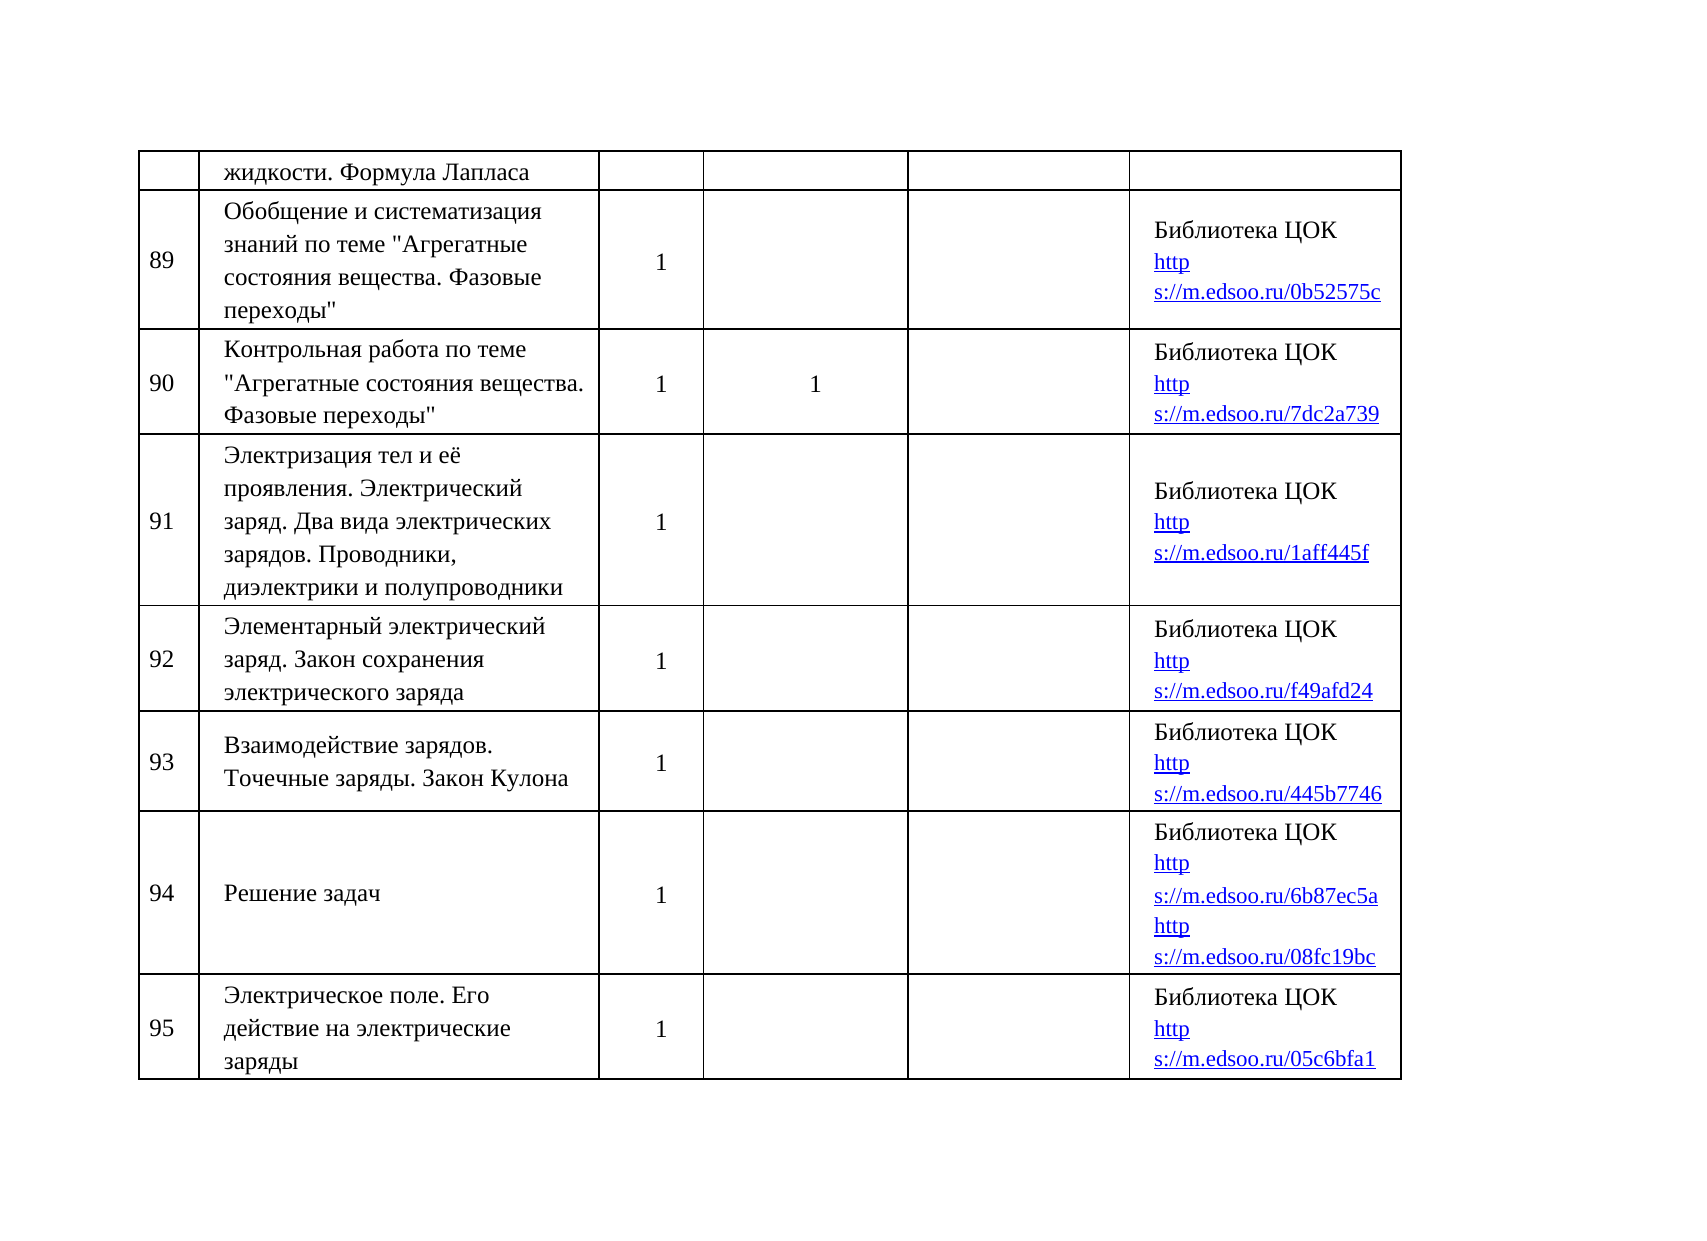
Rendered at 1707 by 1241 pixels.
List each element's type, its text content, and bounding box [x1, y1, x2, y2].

table_cell 1 [704, 330, 907, 433]
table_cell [200, 152, 598, 189]
table_cell [909, 975, 1129, 1078]
table_cell 93 [140, 712, 198, 810]
table_cell [704, 606, 907, 710]
table_cell [909, 606, 1129, 710]
table_cell Элементарный электрический заряд. Закон сохранения электрического заряда [200, 606, 598, 710]
table_cell [704, 435, 907, 605]
table_cell 1 [600, 330, 703, 433]
table_cell Библиотека ЦОК https://m.edsoo.ru/6b87ec5a https://m.edsoo.ru/08fc19bc [1130, 812, 1400, 973]
table_cell [704, 191, 907, 328]
table_cell Обобщение и систематизация знаний по теме "Агрегатные состояния вещества. Фазовые переходы" [200, 191, 598, 328]
table_cell 1 [600, 712, 703, 810]
table_cell [909, 330, 1129, 433]
table_cell 95 [140, 975, 198, 1078]
table_cell 1 [600, 975, 703, 1078]
table_cell 92 [140, 606, 198, 710]
table_cell Библиотека ЦОК https://m.edsoo.ru/1aff445f [1130, 435, 1400, 605]
table_cell [909, 712, 1129, 810]
table_cell 1 [600, 435, 703, 605]
table_cell [704, 152, 907, 189]
table_cell Библиотека ЦОК https://m.edsoo.ru/7dc2a739 [1130, 330, 1400, 433]
table_cell 1 [600, 191, 703, 328]
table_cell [1130, 152, 1400, 189]
table_cell Контрольная работа по теме "Агрегатные состояния вещества. Фазовые переходы" [200, 330, 598, 433]
table_cell Библиотека ЦОК https://m.edsoo.ru/05c6bfa1 [1130, 975, 1400, 1078]
table_cell 90 [140, 330, 198, 433]
table_cell Электрическое поле. Его действие на электрические заряды [200, 975, 598, 1078]
table_cell [704, 812, 907, 973]
table_cell 88 [140, 152, 198, 189]
table_cell [704, 712, 907, 810]
table_cell Решение задач [200, 812, 598, 973]
table_cell [909, 191, 1129, 328]
table_cell [909, 812, 1129, 973]
table_cell 94 [140, 812, 198, 973]
table_cell [704, 975, 907, 1078]
table_cell [909, 435, 1129, 605]
table_cell 1 [600, 812, 703, 973]
table_cell 1 [600, 152, 703, 189]
table_cell 89 [140, 191, 198, 328]
table_cell Библиотека ЦОК https://m.edsoo.ru/f49afd24 [1130, 606, 1400, 710]
table_cell [909, 152, 1129, 189]
table_cell 91 [140, 435, 198, 605]
table_cell Библиотека ЦОК https://m.edsoo.ru/445b7746 [1130, 712, 1400, 810]
table_cell Взаимодействие зарядов. Точечные заряды. Закон Кулона [200, 712, 598, 810]
table_cell 1 [600, 606, 703, 710]
table_cell Библиотека ЦОК https://m.edsoo.ru/0b52575c [1130, 191, 1400, 328]
table_cell Электризация тел и её проявления. Электрический заряд. Два вида электрических зарядов. Проводники, диэлектрики и полупроводники [200, 435, 598, 605]
